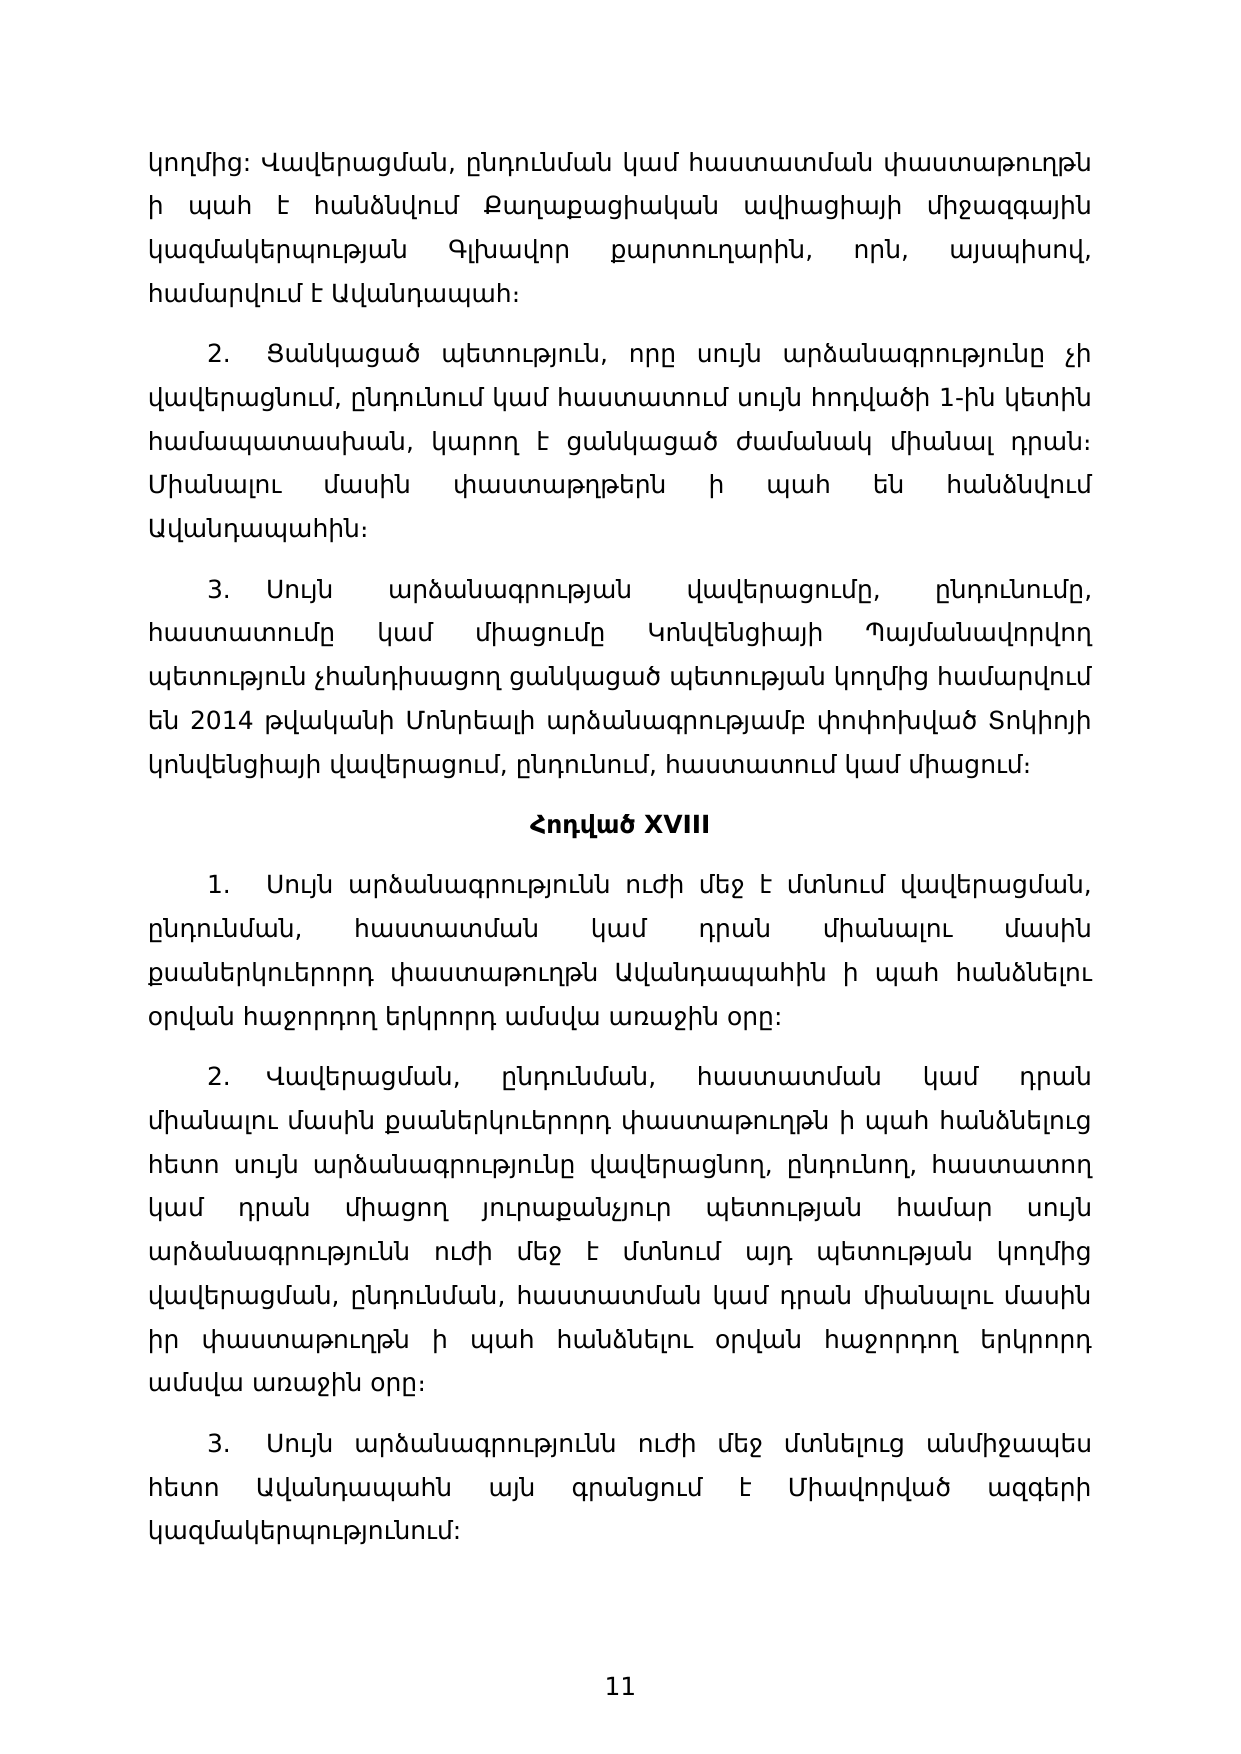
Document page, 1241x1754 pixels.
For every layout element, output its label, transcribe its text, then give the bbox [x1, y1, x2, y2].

text 3. Սույն արձանագրությունն ուժի մեջ մտնելուց անմիջապես հետո Ավանդապահն այն գրանցում է Միավորված ազգերի կազմակերպությունում: [148, 1429, 1093, 1546]
text 2. Վավերացման, ընդունման, հաստատման կամ դրան միանալու մասին քսաներկուերորդ փաստաթուղթն ի պահ հանձնելուց հետո սույն արձանագրությունը վավերացնող, ընդունող, հաստատող կամ դրան միացող յուրաքանչյուր պետության համար սույն արձանագրությունն ուժի մեջ է մտնում այդ պետության կողմից վավերացման, ընդունման, հաստատման կամ դրան միանալու մասին իր փաստաթուղթն ի պահ հանձնելու օրվան հաջորդող երկրորդ ամսվա առաջին օրը։ [148, 1062, 1093, 1398]
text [148, 148, 1093, 308]
text 1. Սույն արձանագրությունն ուժի մեջ է մտնում վավերացման, ընդունման, հաստատման կամ դրան միանալու մասին քսաներկուերորդ փաստաթուղթն Ավանդապահին ի պահ հանձնելու օրվան հաջորդող երկրորդ ամսվա առաջին օրը: [148, 871, 1093, 1031]
subtitle Հոդված XVIII [148, 810, 1093, 839]
text 3. Սույն արձանագրության վավերացումը, ընդունումը, հաստատումը կամ միացումը Կոնվենցիայի Պայմանավորվող պետություն չհանդիսացող ցանկացած պետության կողմից համարվում են 2014 թվականի Մոնրեալի արձանագրությամբ փոփոխված Տոկիոյի կոնվենցիայի վավերացում, ընդունում, հաստատում կամ միացում։ [148, 575, 1093, 779]
text 2. Ցանկացած պետություն, որը սույն արձանագրությունը չի վավերացնում, ընդունում կամ հաստատում սույն հոդվածի 1-ին կետին համապատասխան, կարող է ցանկացած ժամանակ միանալ դրան։ Միանալու մասին փաստաթղթերն ի պահ են հանձնվում Ավանդապահին։ [148, 339, 1093, 543]
